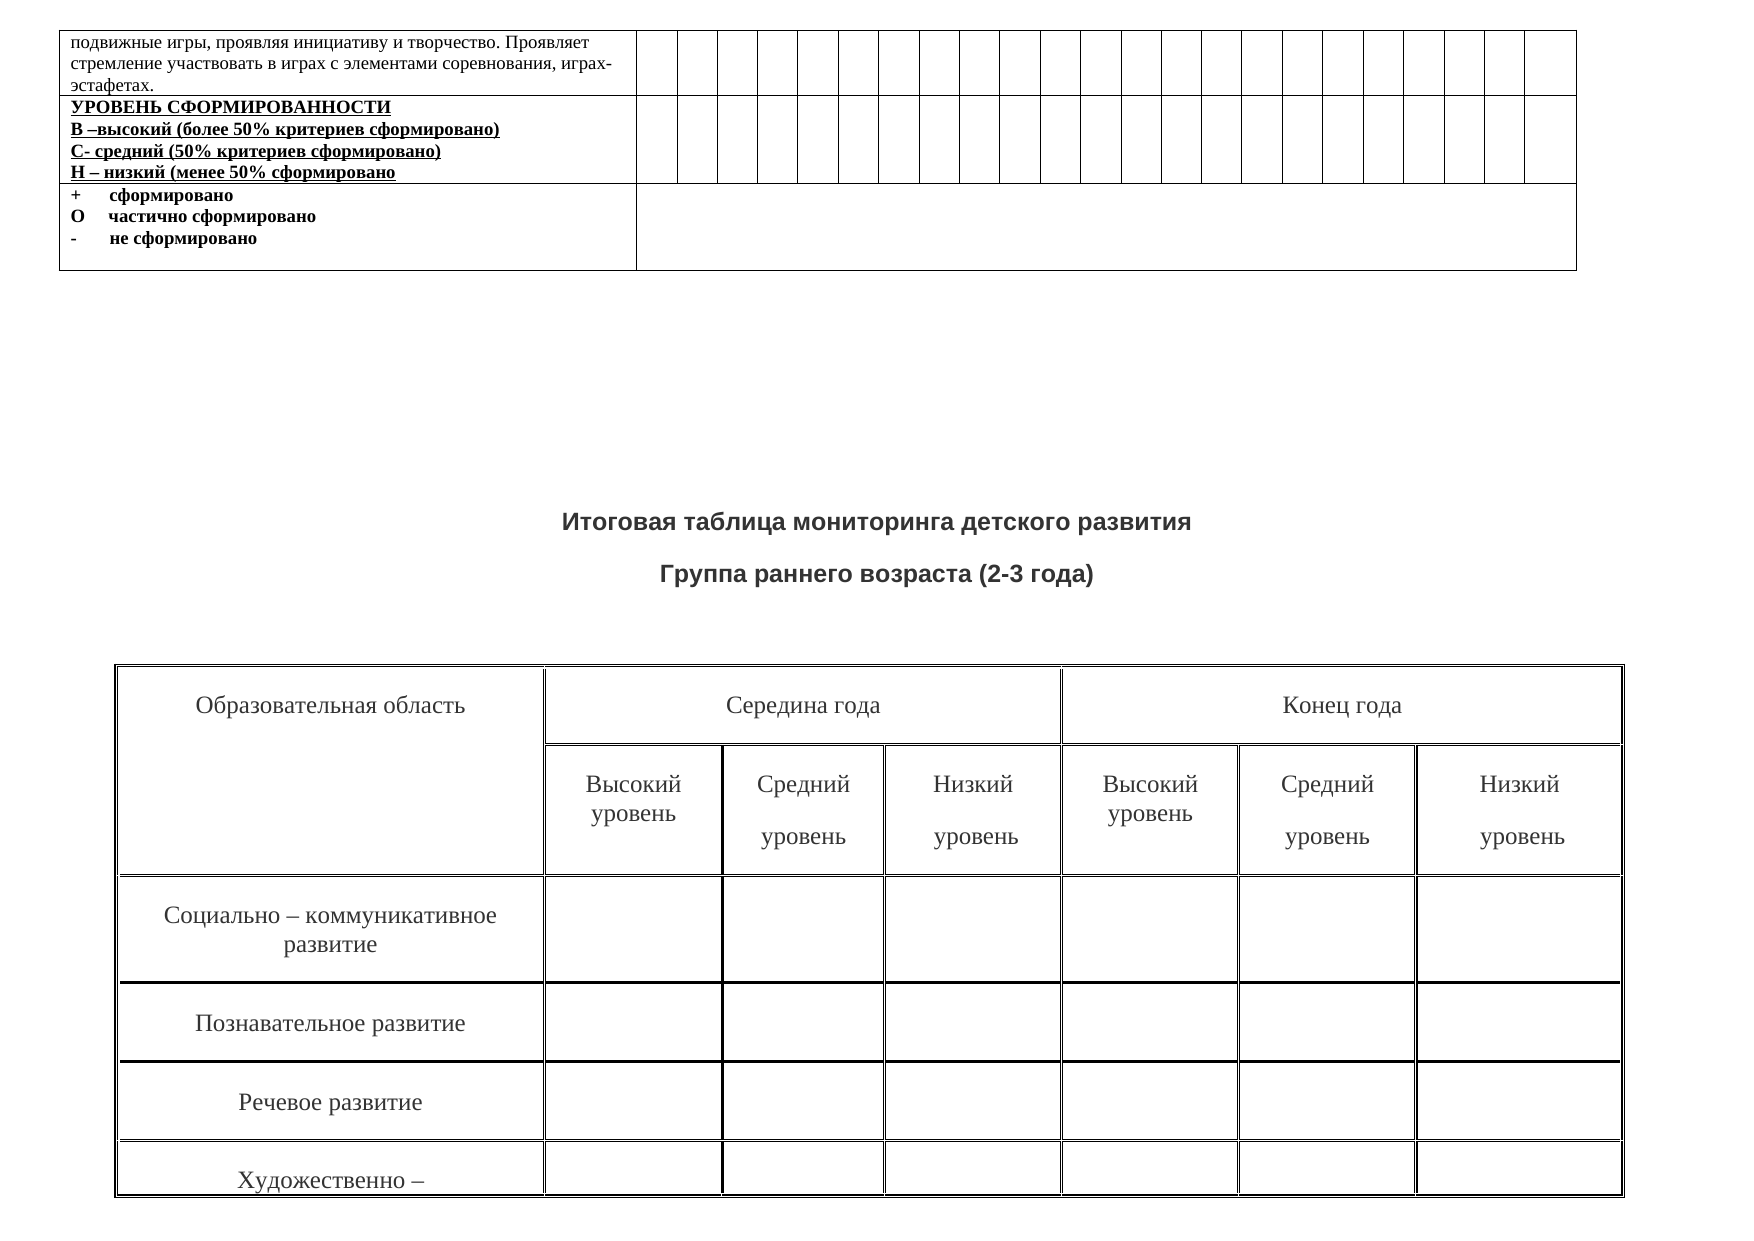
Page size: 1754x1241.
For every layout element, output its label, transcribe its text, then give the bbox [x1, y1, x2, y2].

text Группа раннего возраста (2-3 года) [118, 559, 1636, 588]
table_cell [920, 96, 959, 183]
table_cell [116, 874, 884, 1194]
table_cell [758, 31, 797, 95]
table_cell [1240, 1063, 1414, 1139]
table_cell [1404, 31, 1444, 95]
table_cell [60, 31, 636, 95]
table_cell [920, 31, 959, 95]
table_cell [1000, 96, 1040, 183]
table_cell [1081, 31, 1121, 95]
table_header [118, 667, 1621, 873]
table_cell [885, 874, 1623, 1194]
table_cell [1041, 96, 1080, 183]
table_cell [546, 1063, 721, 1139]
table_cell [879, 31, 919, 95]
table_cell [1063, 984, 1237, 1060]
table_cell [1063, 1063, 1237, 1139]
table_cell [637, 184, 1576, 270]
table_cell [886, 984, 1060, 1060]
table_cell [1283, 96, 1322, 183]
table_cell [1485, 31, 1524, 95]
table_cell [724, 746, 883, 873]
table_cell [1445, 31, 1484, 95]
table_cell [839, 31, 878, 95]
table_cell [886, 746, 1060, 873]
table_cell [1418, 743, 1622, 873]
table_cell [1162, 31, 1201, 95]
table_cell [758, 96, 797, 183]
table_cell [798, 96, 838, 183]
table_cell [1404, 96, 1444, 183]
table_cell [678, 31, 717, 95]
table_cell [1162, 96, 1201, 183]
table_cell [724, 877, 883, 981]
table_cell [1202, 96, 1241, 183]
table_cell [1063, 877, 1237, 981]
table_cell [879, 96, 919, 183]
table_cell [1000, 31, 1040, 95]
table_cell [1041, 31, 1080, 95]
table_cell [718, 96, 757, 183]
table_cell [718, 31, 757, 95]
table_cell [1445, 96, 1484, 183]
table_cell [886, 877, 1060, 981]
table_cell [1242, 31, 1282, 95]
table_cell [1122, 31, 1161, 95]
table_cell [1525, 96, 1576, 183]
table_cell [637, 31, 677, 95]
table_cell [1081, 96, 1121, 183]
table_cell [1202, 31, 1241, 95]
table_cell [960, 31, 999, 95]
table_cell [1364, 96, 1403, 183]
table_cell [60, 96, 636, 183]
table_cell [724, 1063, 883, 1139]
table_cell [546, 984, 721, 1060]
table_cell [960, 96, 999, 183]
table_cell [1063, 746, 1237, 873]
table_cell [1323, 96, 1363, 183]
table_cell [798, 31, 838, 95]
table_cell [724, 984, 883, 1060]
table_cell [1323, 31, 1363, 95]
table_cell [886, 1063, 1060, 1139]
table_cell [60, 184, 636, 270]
text Итоговая таблица мониторинга детского развития [118, 507, 1636, 536]
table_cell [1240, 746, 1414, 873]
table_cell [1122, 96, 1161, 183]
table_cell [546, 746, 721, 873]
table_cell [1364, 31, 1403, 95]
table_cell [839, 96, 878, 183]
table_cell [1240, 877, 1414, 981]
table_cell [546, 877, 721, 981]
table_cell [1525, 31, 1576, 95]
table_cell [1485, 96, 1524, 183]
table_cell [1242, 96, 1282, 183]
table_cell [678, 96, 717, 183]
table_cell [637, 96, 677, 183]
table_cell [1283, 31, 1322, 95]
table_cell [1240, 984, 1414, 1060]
